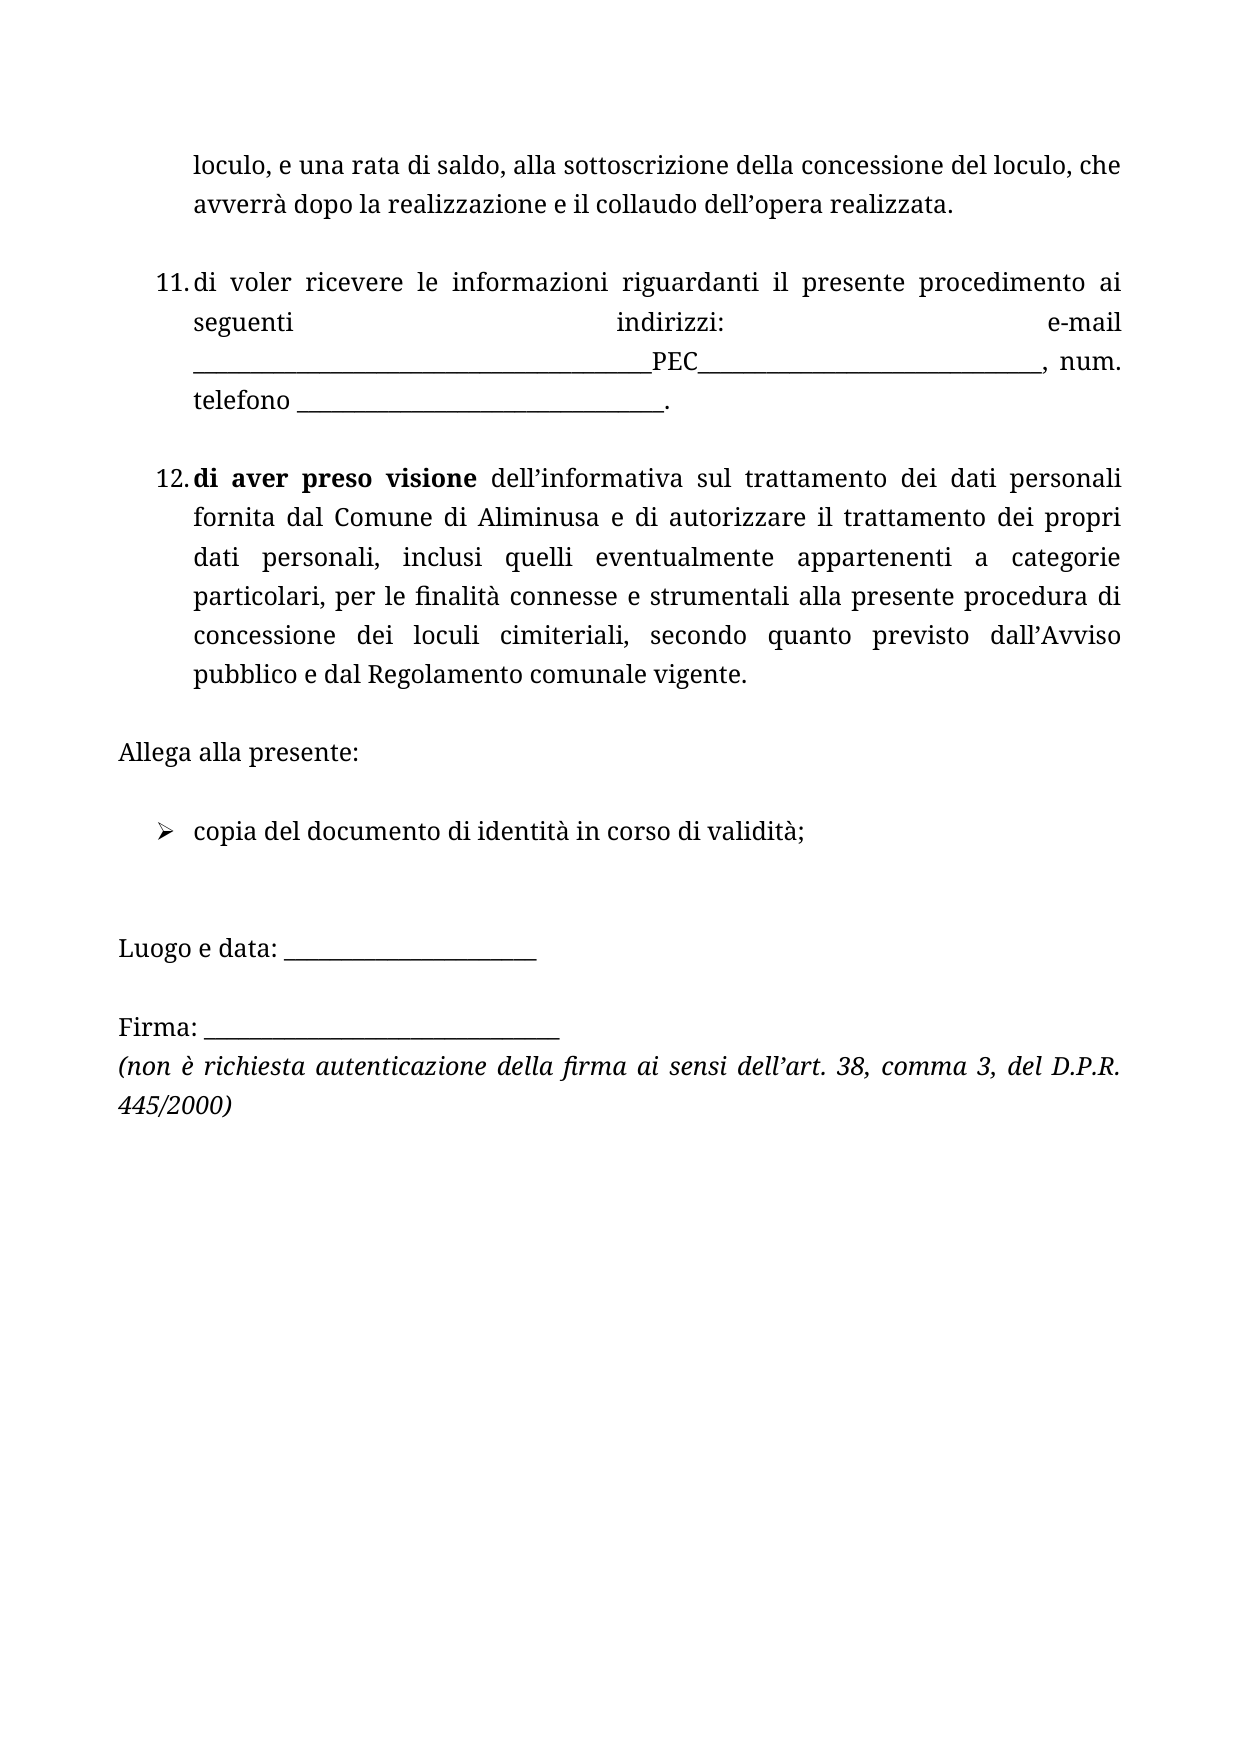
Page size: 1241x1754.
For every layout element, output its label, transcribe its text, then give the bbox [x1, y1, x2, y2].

text (non è richiesta autenticazione della firma ai sensi dell’art. 38, comma 3, del D.P.R. 445/2000) [118, 1048, 1122, 1122]
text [193, 148, 1122, 221]
text Luogo e data: ______________________ [118, 931, 1122, 965]
text Firma: _______________________________ [118, 1009, 1122, 1043]
list di aver preso visione dell’informativa sul trattamento dei dati personali fornita dal Comune di Aliminusa e di autorizzare il trattamento dei propri dati personali, inclusi quelli eventualmente appartenenti a categorie particolari, per le finalità connesse e strumentali alla presente procedura di concessione dei loculi cimiteriali, secondo quanto previsto dall’Avviso pubblico e dal Regolamento comunale vigente. [156, 461, 1122, 691]
text Allega alla presente: [118, 735, 1122, 769]
list copia del documento di identità in corso di validità; [156, 813, 1122, 847]
list di voler ricevere le informazioni riguardanti il presente procedimento ai seguenti indirizzi: e-mail ________________________________________PEC______________________________, num. telefono ________________________________. [156, 265, 1122, 417]
